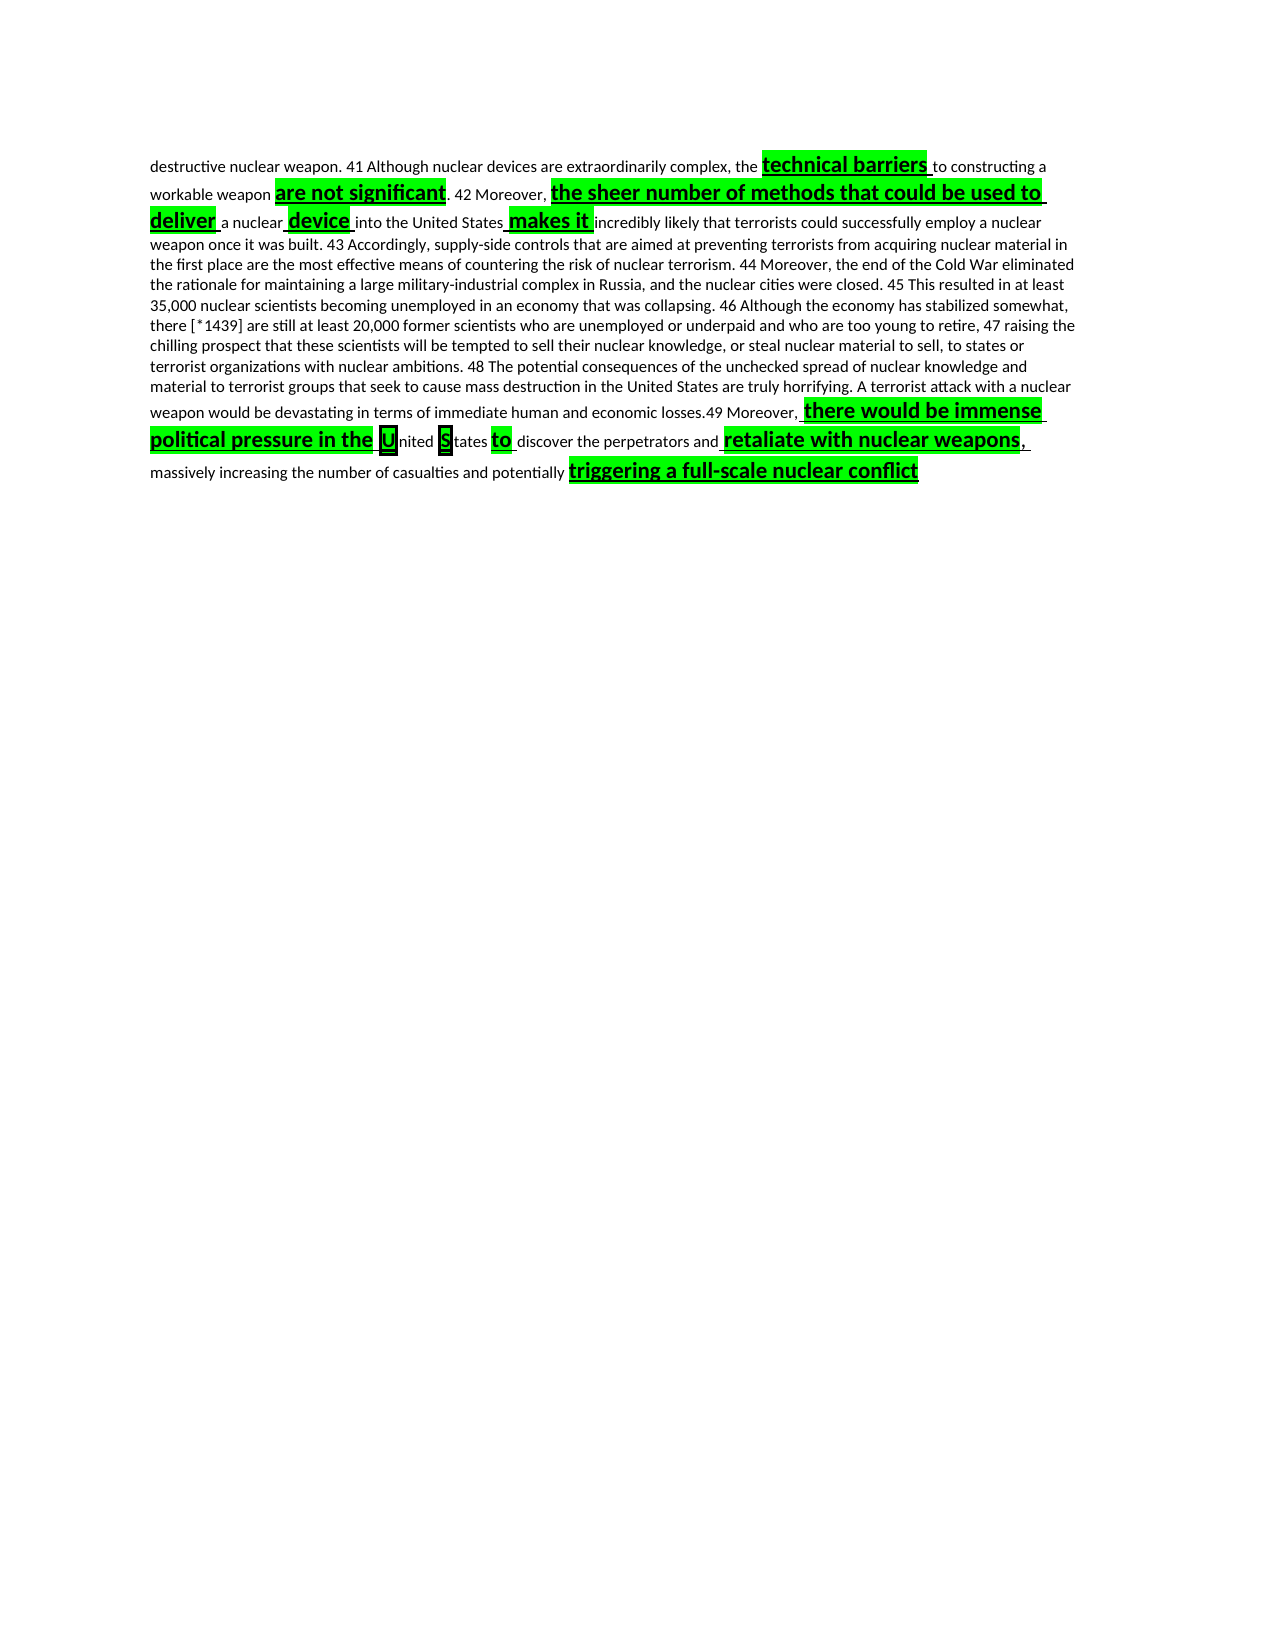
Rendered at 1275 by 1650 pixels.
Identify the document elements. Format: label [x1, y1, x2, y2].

text [150, 150, 1080, 484]
